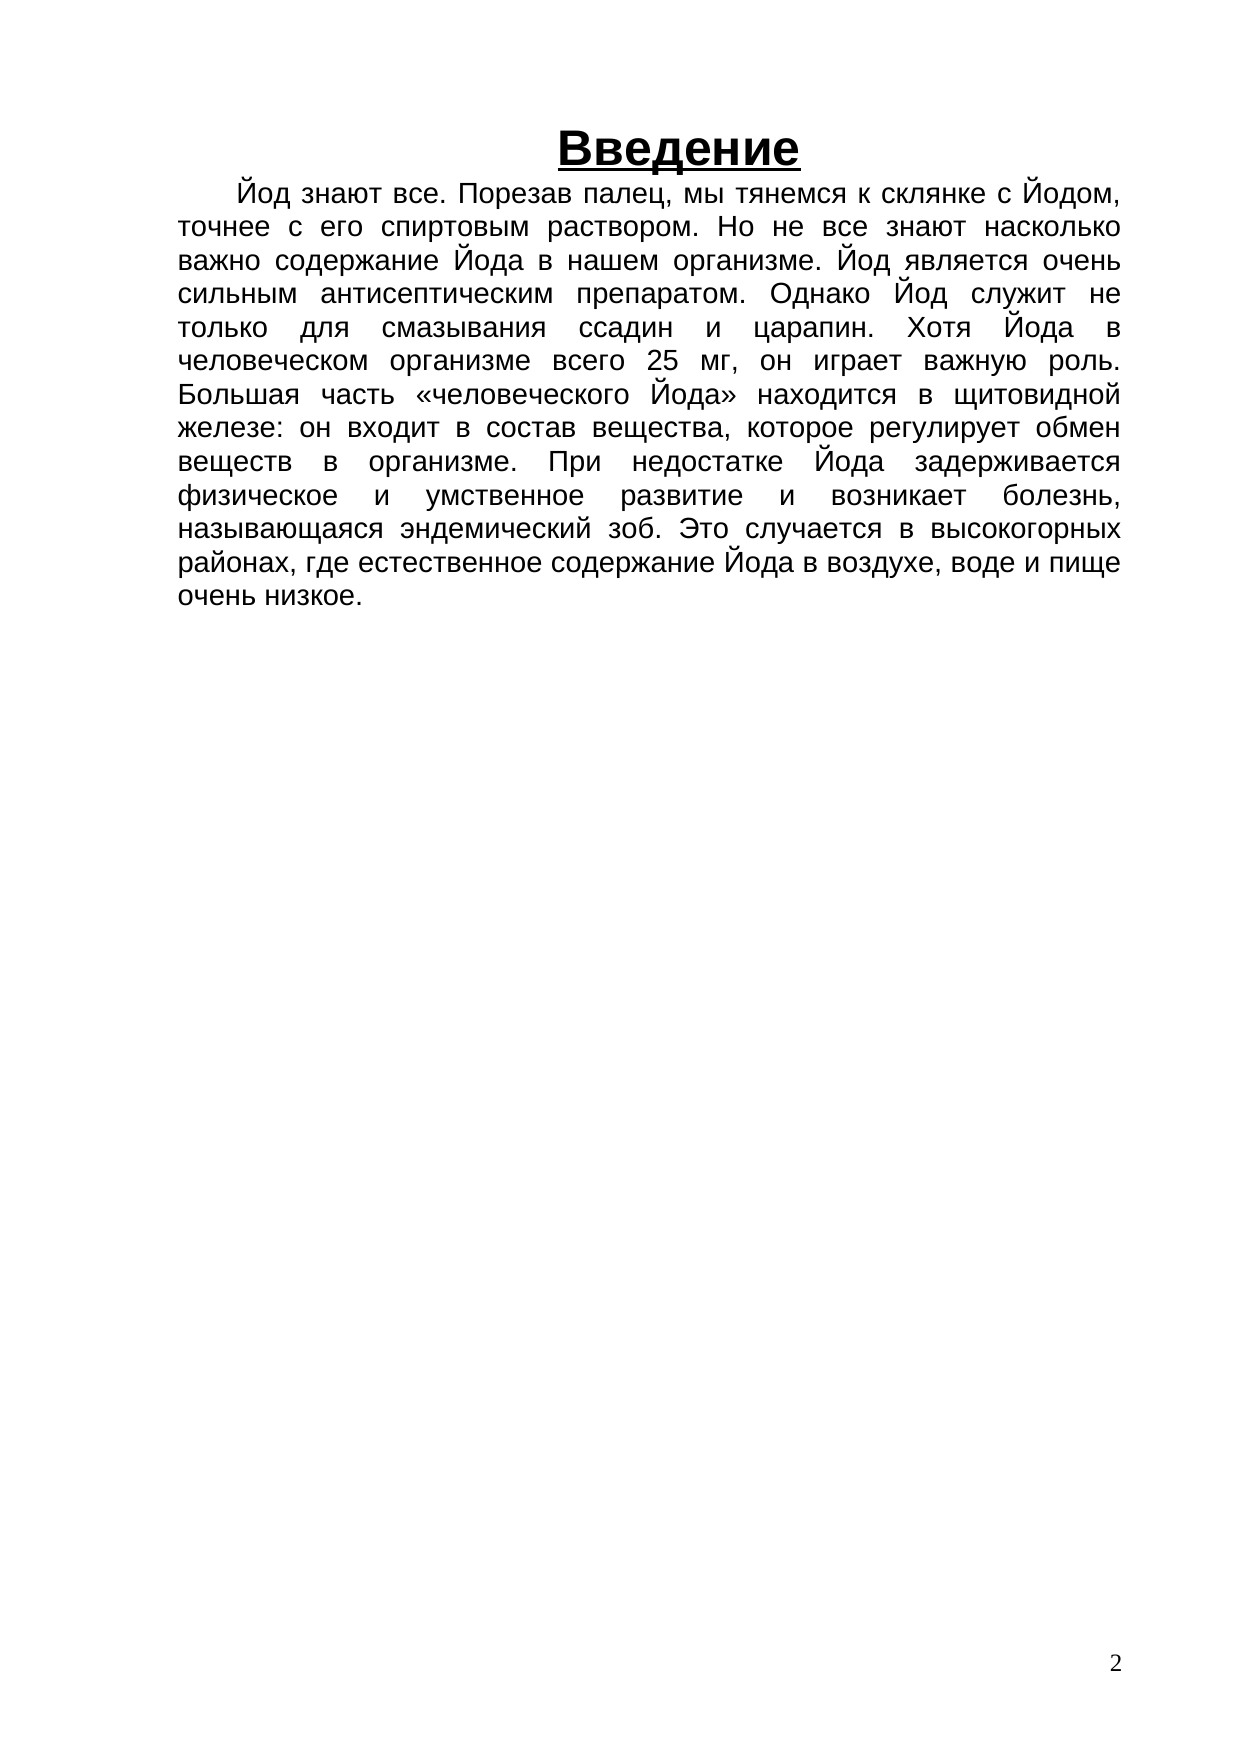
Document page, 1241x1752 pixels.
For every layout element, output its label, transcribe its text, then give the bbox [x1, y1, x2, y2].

text Йод знают все. Порезав палец, мы тянемся к склянке с Йодом, точнее с его спиртовым раствором. Но не все знают насколько важно содержание Йода в нашем организме. Йод является очень сильным антисептическим препаратом. Однако Йод служит не только для смазывания ссадин и царапин. Хотя Йода в человеческом организме всего 25 мг, он играет важную роль. Большая часть «человеческого Йода» находится в щитовидной железе: он входит в состав вещества, которое регулирует обмен веществ в организме. При недостатке Йода задерживается физическое и умственное развитие и возникает болезнь, называющаяся эндемический зоб. Это случается в высокогорных районах, где естественное содержание Йода в воздухе, воде и пище очень низкое. [177, 176, 1122, 612]
subtitle Введение [177, 118, 1122, 176]
